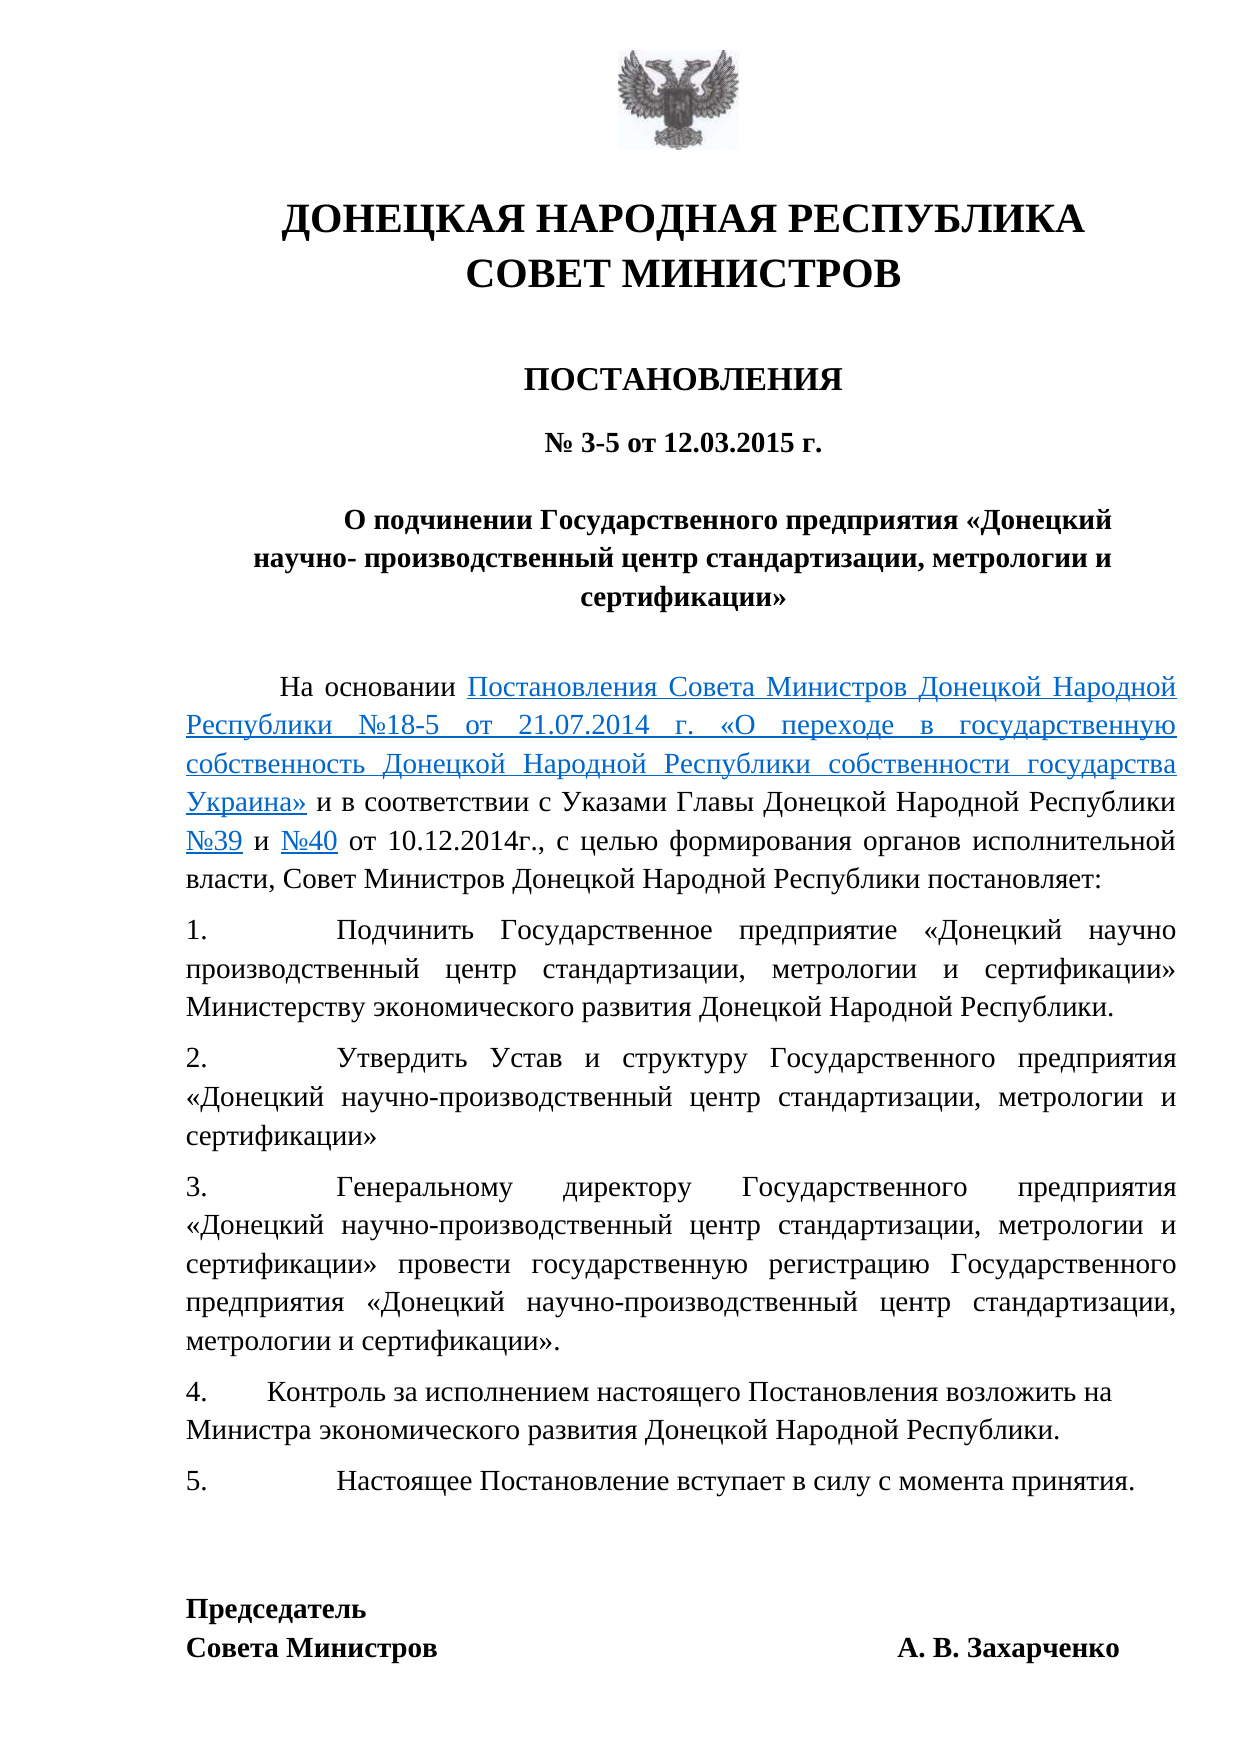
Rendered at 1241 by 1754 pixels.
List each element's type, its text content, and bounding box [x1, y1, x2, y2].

text ДОНЕЦКАЯ НАРОДНАЯ РЕСПУБЛИКА [190, 193, 1177, 241]
list Генеральному директору Государственного предприятия «Донецкий научно-производственный центр стандартизации, метрологии и сертификации» провести государственную регистрацию Государственного предприятия «Донецкий научно-производственный центр стандартизации, метрологии и сертификации». [186, 1169, 1177, 1356]
text сертификации» [190, 579, 1177, 613]
text На основании Постановления Совета Министров Донецкой Народной Республики №18-5 от 21.07.2014 г. «О переходе в государственную собственность Донецкой Народной Республики собственности государства Украина» и в соответствии с Указами Главы Донецкой Народной Республики №39 и №40 от 10.12.2014г., с целью формирования органов исполнительной власти, Совет Министров Донецкой Народной Республики постановляет: [186, 776, 1177, 895]
list Настоящее Постановление вступает в силу с момента принятия. [186, 1463, 1177, 1497]
text На основании Постановления Совета Министров Донецкой Народной Республики №18-5 от 21.07.2014 г. «О переходе в государственную собственность Донецкой Народной Республики собственности государства Украина» и в соответствии с Указами Главы Донецкой Народной Республики №39 и №40 от 10.12.2014г., с целью формирования органов исполнительной власти, Совет Министров Донецкой Народной Республики постановляет: [186, 669, 1177, 736]
list Утвердить Устав и структуру Государственного предприятия «Донецкий научно-производственный центр стандартизации, метрологии и сертификации» [186, 1041, 1177, 1151]
text На основании Постановления Совета Министров Донецкой Народной Республики №18-5 от 21.07.2014 г. «О переходе в государственную собственность Донецкой Народной Республики собственности государства Украина» и в соответствии с Указами Главы Донецкой Народной Республики №39 и №40 от 10.12.2014г., с целью формирования органов исполнительной власти, Совет Министров Донецкой Народной Республики постановляет: [186, 738, 1177, 775]
list Подчинить Государственное предприятие «Донецкий научно производственный центр стандартизации, метрологии и сертификации» Министерству экономического развития Донецкой Народной Республики. [186, 912, 1177, 1023]
text О подчинении Государственного предприятия «Донецкий научно- производственный центр стандартизации, метрологии и [244, 502, 1112, 574]
text № 3-5 от 12.03.2015 г. [190, 425, 1177, 458]
text СОВЕТ МИНИСТРОВ [190, 249, 1177, 297]
text Председатель [186, 1592, 1177, 1625]
text Совета Министров А. В. Захарченко [186, 1630, 1177, 1664]
text ПОСТАНОВЛЕНИЯ [190, 359, 1177, 397]
list Контроль за исполнением настоящего Постановления возложить на Министра экономического развития Донецкой Народной Республики. [186, 1374, 1177, 1446]
picture [618, 50, 739, 150]
